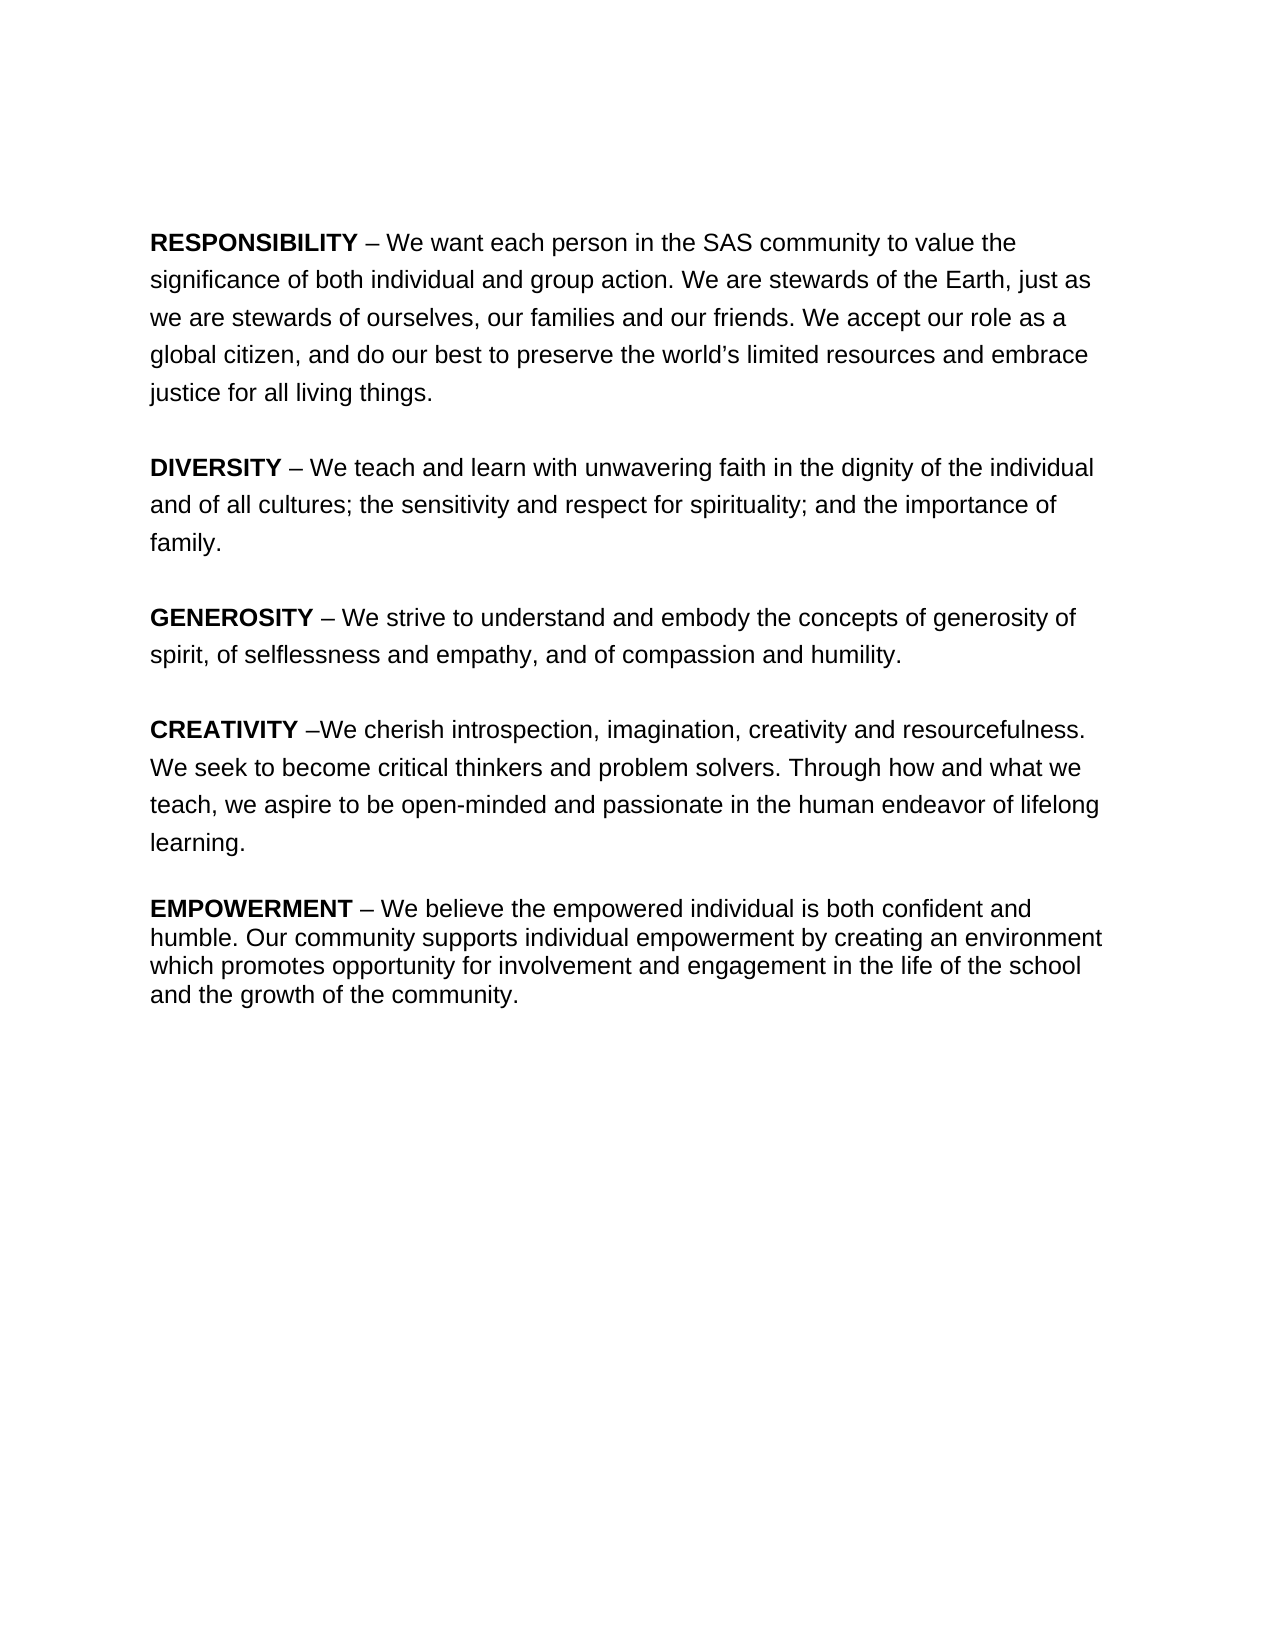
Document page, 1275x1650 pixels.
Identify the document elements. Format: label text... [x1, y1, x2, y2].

text RESPONSIBILITY – We want each person in the SAS community to value the significance of both individual and group action. We are stewards of the Earth, just as we are stewards of ourselves, our families and our friends. We accept our role as a global citizen, and do our best to preserve the world’s limited resources and embrace justice for all living things. [150, 219, 1125, 406]
text DIVERSITY – We teach and learn with unwavering faith in the dignity of the individual and of all cultures; the sensitivity and respect for spirituality; and the importance of family. [150, 444, 1125, 556]
text GENEROSITY – We strive to understand and embody the concepts of generosity of spirit, of selflessness and empathy, and of compassion and humility. [150, 594, 1125, 669]
text CREATIVITY –We cherish introspection, imagination, creativity and resourcefulness. We seek to become critical thinkers and problem solvers. Through how and what we teach, we aspire to be open-minded and passionate in the human endeavor of lifelong learning. [150, 706, 1125, 856]
text EMPOWERMENT – We believe the empowered individual is both confident and humble. Our community supports individual empowerment by creating an environment which promotes opportunity for involvement and engagement in the life of the school and the growth of the community. [150, 894, 1125, 1009]
